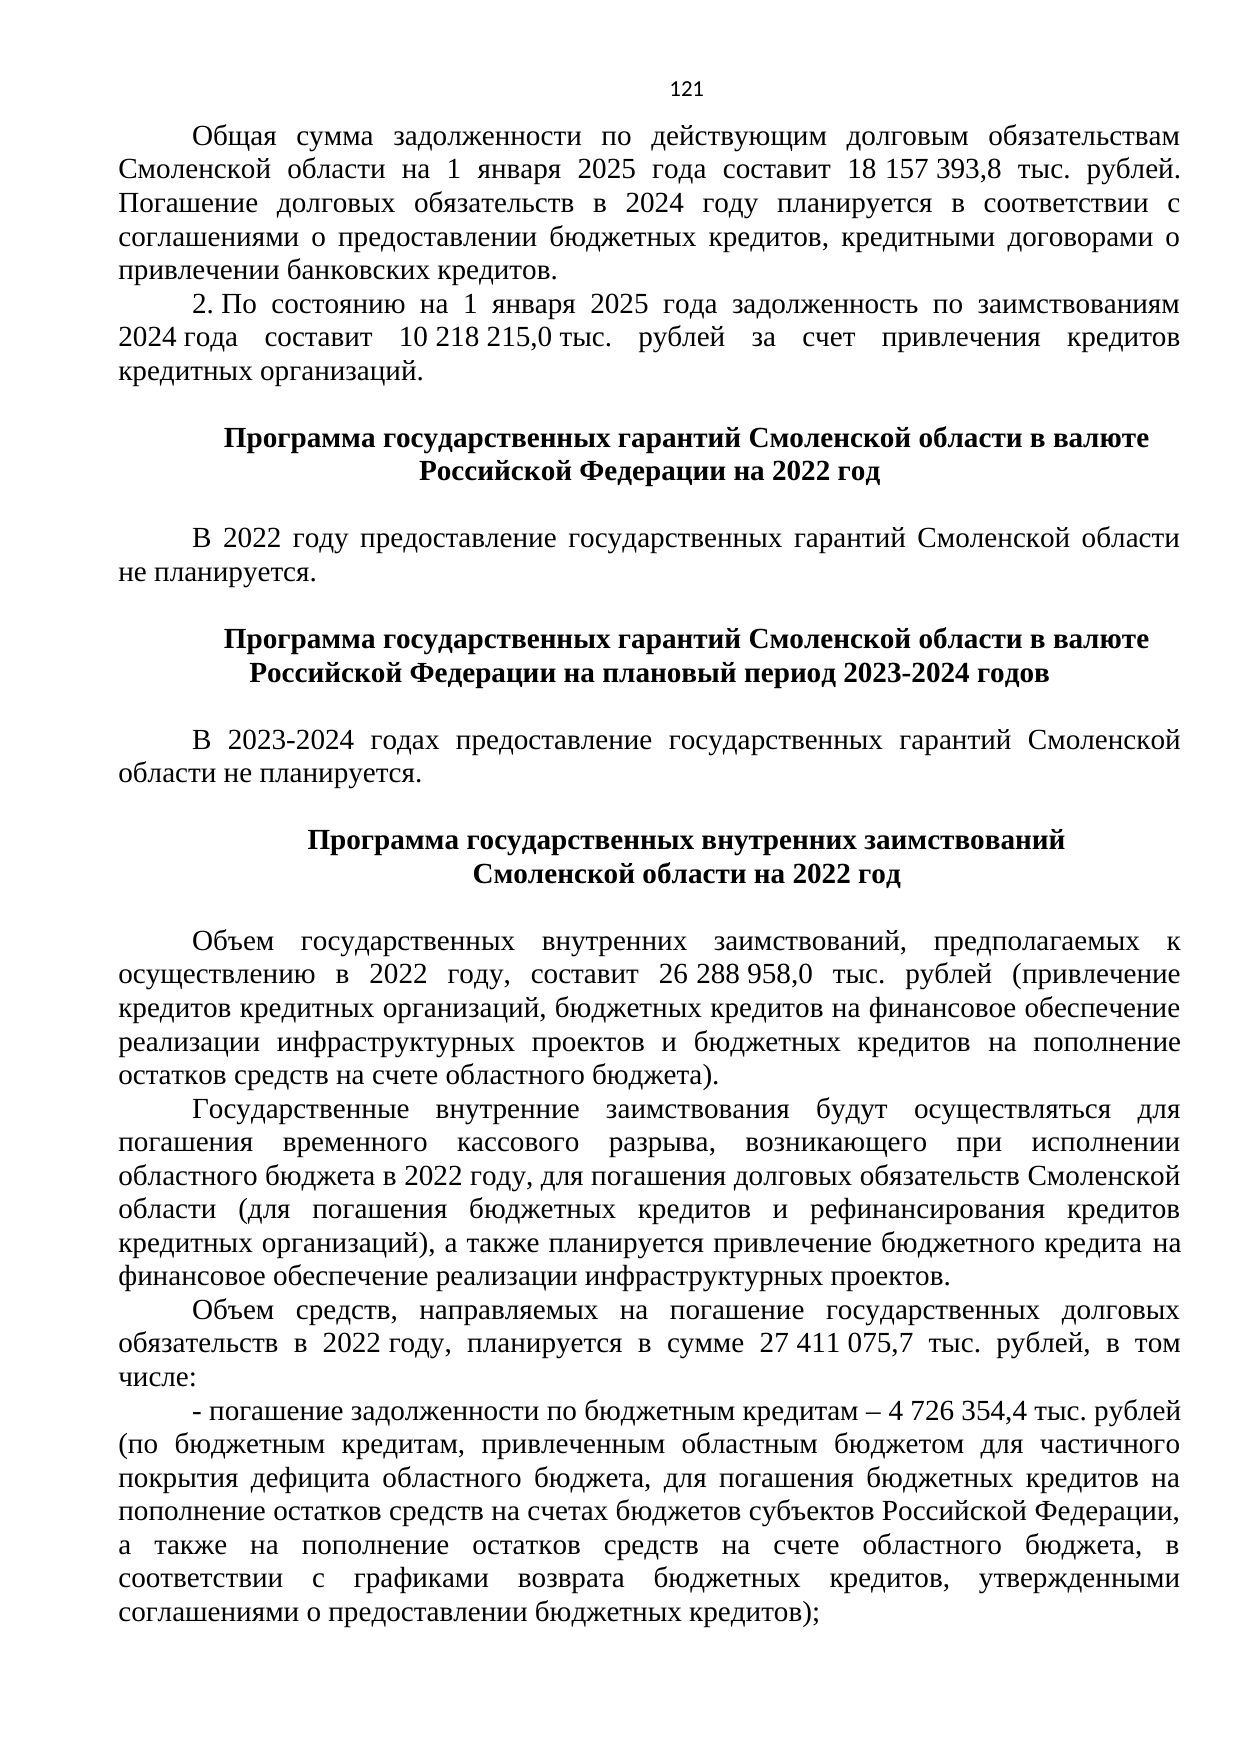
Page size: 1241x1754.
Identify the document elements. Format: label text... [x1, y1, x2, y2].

text Программа государственных внутренних заимствований [118, 822, 1181, 856]
text - погашение задолженности по бюджетным кредитам – 4 726 354,4 тыс. рублей (по бюджетным кредитам, привлеченным областным бюджетом для частичного покрытия дефицита областного бюджета, для погашения бюджетных кредитов на пополнение остатков средств на счетах бюджетов субъектов Российской Федерации, а также на пополнение остатков средств на счете областного бюджета, в соответствии с графиками возврата бюджетных кредитов, утвержденными соглашениями о предоставлении бюджетных кредитов); [118, 1393, 1181, 1627]
text Программа государственных гарантий Смоленской области в валюте Российской Федерации на плановый период 2023-2024 годов [118, 621, 1181, 688]
text Объем государственных внутренних заимствований, предполагаемых к осуществлению в 2022 году, составит 26 288 958,0 тыс. рублей (привлечение кредитов кредитных организаций, бюджетных кредитов на финансовое обеспечение реализации инфраструктурных проектов и бюджетных кредитов на пополнение остатков средств на счете областного бюджета). [118, 923, 1181, 1091]
text Объем средств, направляемых на погашение государственных долговых обязательств в 2022 году, планируется в сумме 27 411 075,7 тыс. рублей, в том числе: [118, 1292, 1181, 1393]
text Общая сумма задолженности по действующим долговым обязательствам Смоленской области на 1 января 2025 года составит 18 157 393,8 тыс. рублей. Погашение долговых обязательств в 2024 году планируется в соответствии с соглашениями о предоставлении бюджетных кредитов, кредитными договорами о привлечении банковских кредитов. [118, 118, 1181, 286]
text В 2022 году предоставление государственных гарантий Смоленской области не планируется. [118, 521, 1181, 588]
text Смоленской области на 2022 год [118, 856, 1181, 889]
text Программа государственных гарантий Смоленской области в валюте Российской Федерации на 2022 год [118, 420, 1181, 487]
text Государственные внутренние заимствования будут осуществляться для погашения временного кассового разрыва, возникающего при исполнении областного бюджета в 2022 году, для погашения долговых обязательств Смоленской области (для погашения бюджетных кредитов и рефинансирования кредитов кредитных организаций), а также планируется привлечение бюджетного кредита на финансовое обеспечение реализации инфраструктурных проектов. [118, 1091, 1181, 1292]
text В 2023-2024 годах предоставление государственных гарантий Смоленской области не планируется. [118, 722, 1181, 789]
text 2. По состоянию на 1 января 2025 года задолженность по заимствованиям 2024 года составит 10 218 215,0 тыс. рублей за счет привлечения кредитов кредитных организаций. [118, 286, 1181, 386]
